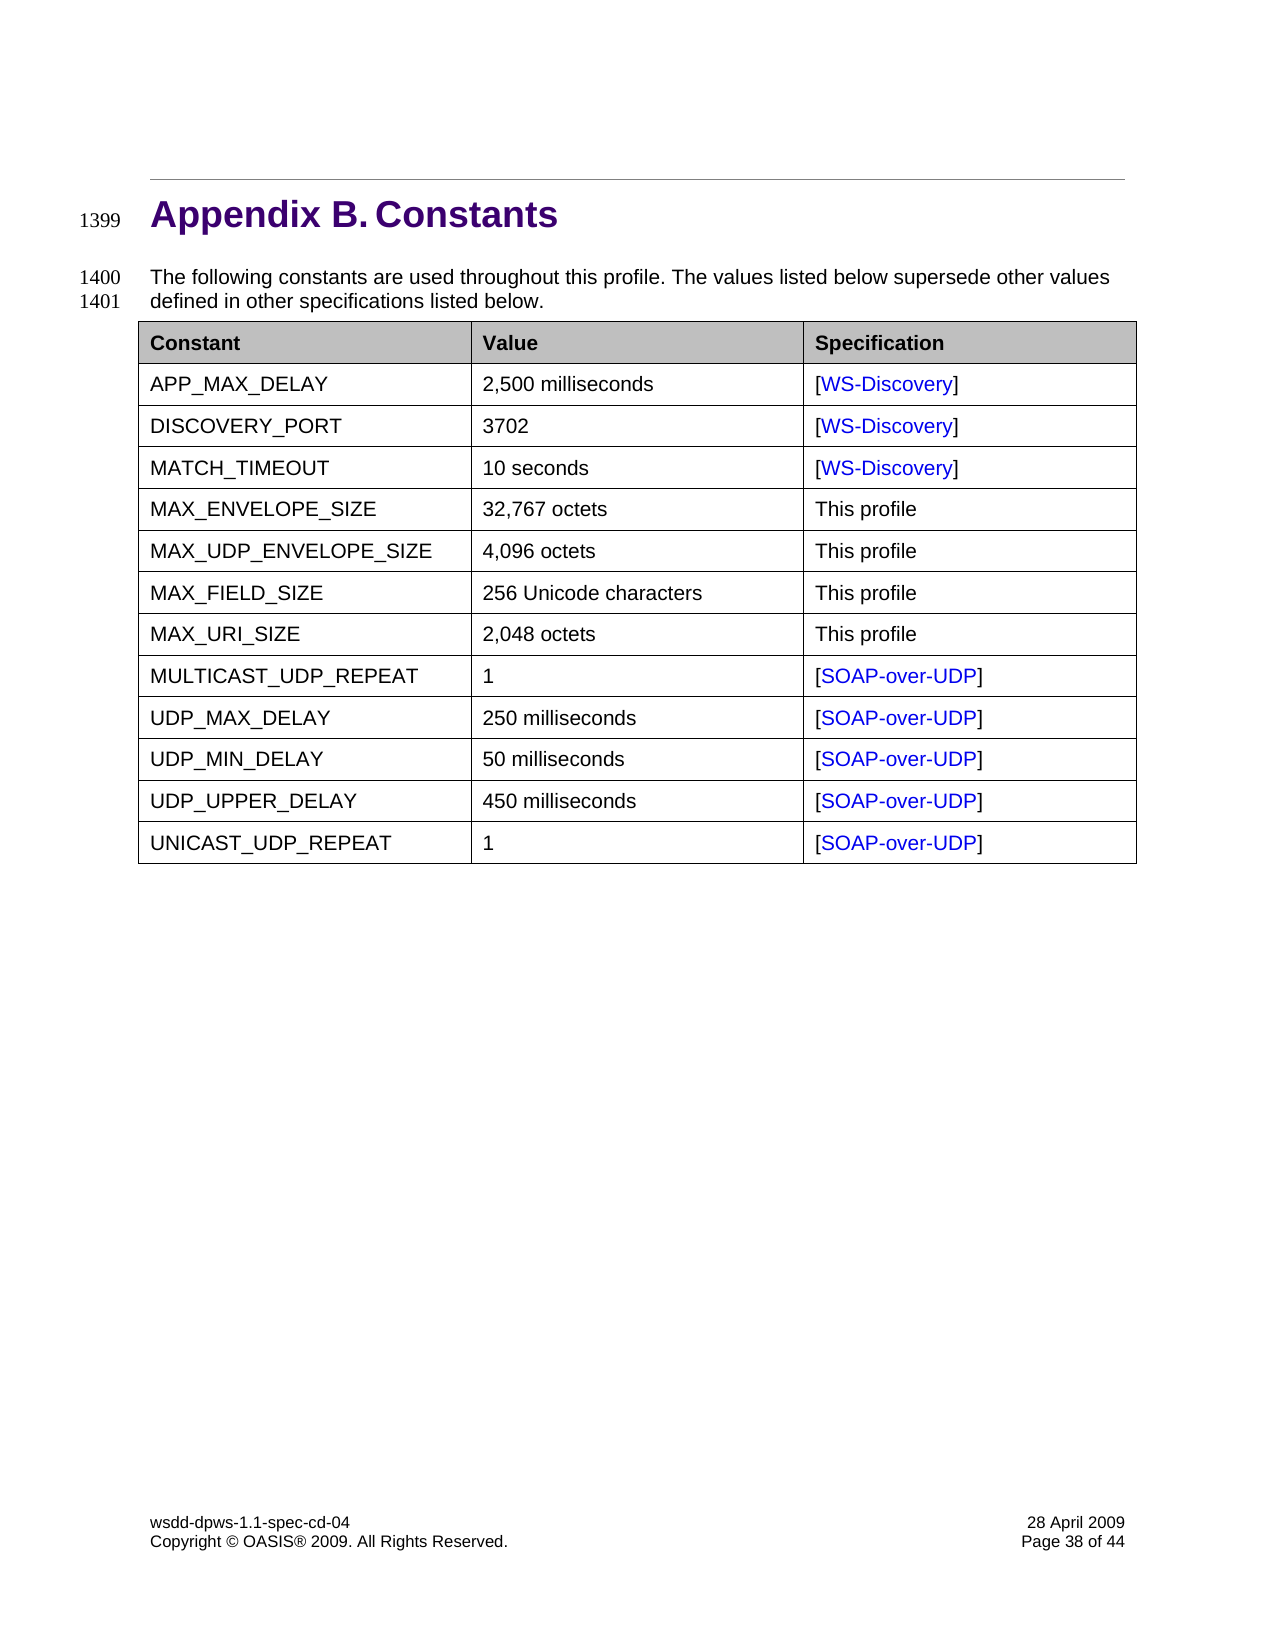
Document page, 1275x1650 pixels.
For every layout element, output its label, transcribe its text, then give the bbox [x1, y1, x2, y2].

table_header Value [472, 322, 803, 363]
table_cell MAX_URI_SIZE [139, 614, 471, 654]
table_cell [SOAP-over-UDP] [804, 822, 1136, 863]
table_cell 10 seconds [472, 447, 803, 488]
table_cell DISCOVERY_PORT [139, 406, 471, 446]
table_cell MAX_UDP_ENVELOPE_SIZE [139, 531, 471, 571]
table_cell 2,048 octets [472, 614, 803, 654]
table_cell [SOAP-over-UDP] [804, 656, 1136, 696]
text The following constants are used throughout this profile. The values listed below supersede other values defined in other specifications listed below. [150, 265, 1125, 313]
table_cell UDP_MIN_DELAY [139, 739, 471, 779]
table_cell 32,767 octets [472, 489, 803, 529]
table_cell [SOAP-over-UDP] [804, 697, 1136, 738]
table_cell 256 Unicode characters [472, 572, 803, 613]
table_cell [WS-Discovery] [804, 447, 1136, 488]
table_cell [WS-Discovery] [804, 364, 1136, 404]
table_cell 4,096 octets [472, 531, 803, 571]
table_cell This profile [804, 489, 1136, 529]
table_cell 1 [472, 822, 803, 863]
table_cell 450 milliseconds [472, 781, 803, 821]
table_cell MAX_FIELD_SIZE [139, 572, 471, 613]
table_cell 250 milliseconds [472, 697, 803, 738]
table_cell 50 milliseconds [472, 739, 803, 779]
table_cell 1 [472, 656, 803, 696]
table_cell UNICAST_UDP_REPEAT [139, 822, 471, 863]
table_cell This profile [804, 614, 1136, 654]
table_cell UDP_UPPER_DELAY [139, 781, 471, 821]
table_cell [SOAP-over-UDP] [804, 781, 1136, 821]
table_cell This profile [804, 531, 1136, 571]
table_header Specification [804, 322, 1136, 363]
table_cell MATCH_TIMEOUT [139, 447, 471, 488]
table_cell UDP_MAX_DELAY [139, 697, 471, 738]
table_cell MULTICAST_UDP_REPEAT [139, 656, 471, 696]
table_cell [WS-Discovery] [804, 406, 1136, 446]
table_cell 2,500 milliseconds [472, 364, 803, 404]
table_cell [SOAP-over-UDP] [804, 739, 1136, 779]
text Constants [150, 180, 1125, 236]
table_header Constant [139, 322, 471, 363]
table_cell MAX_ENVELOPE_SIZE [139, 489, 471, 529]
table_cell This profile [804, 572, 1136, 613]
table_cell APP_MAX_DELAY [139, 364, 471, 404]
table_cell 3702 [472, 406, 803, 446]
